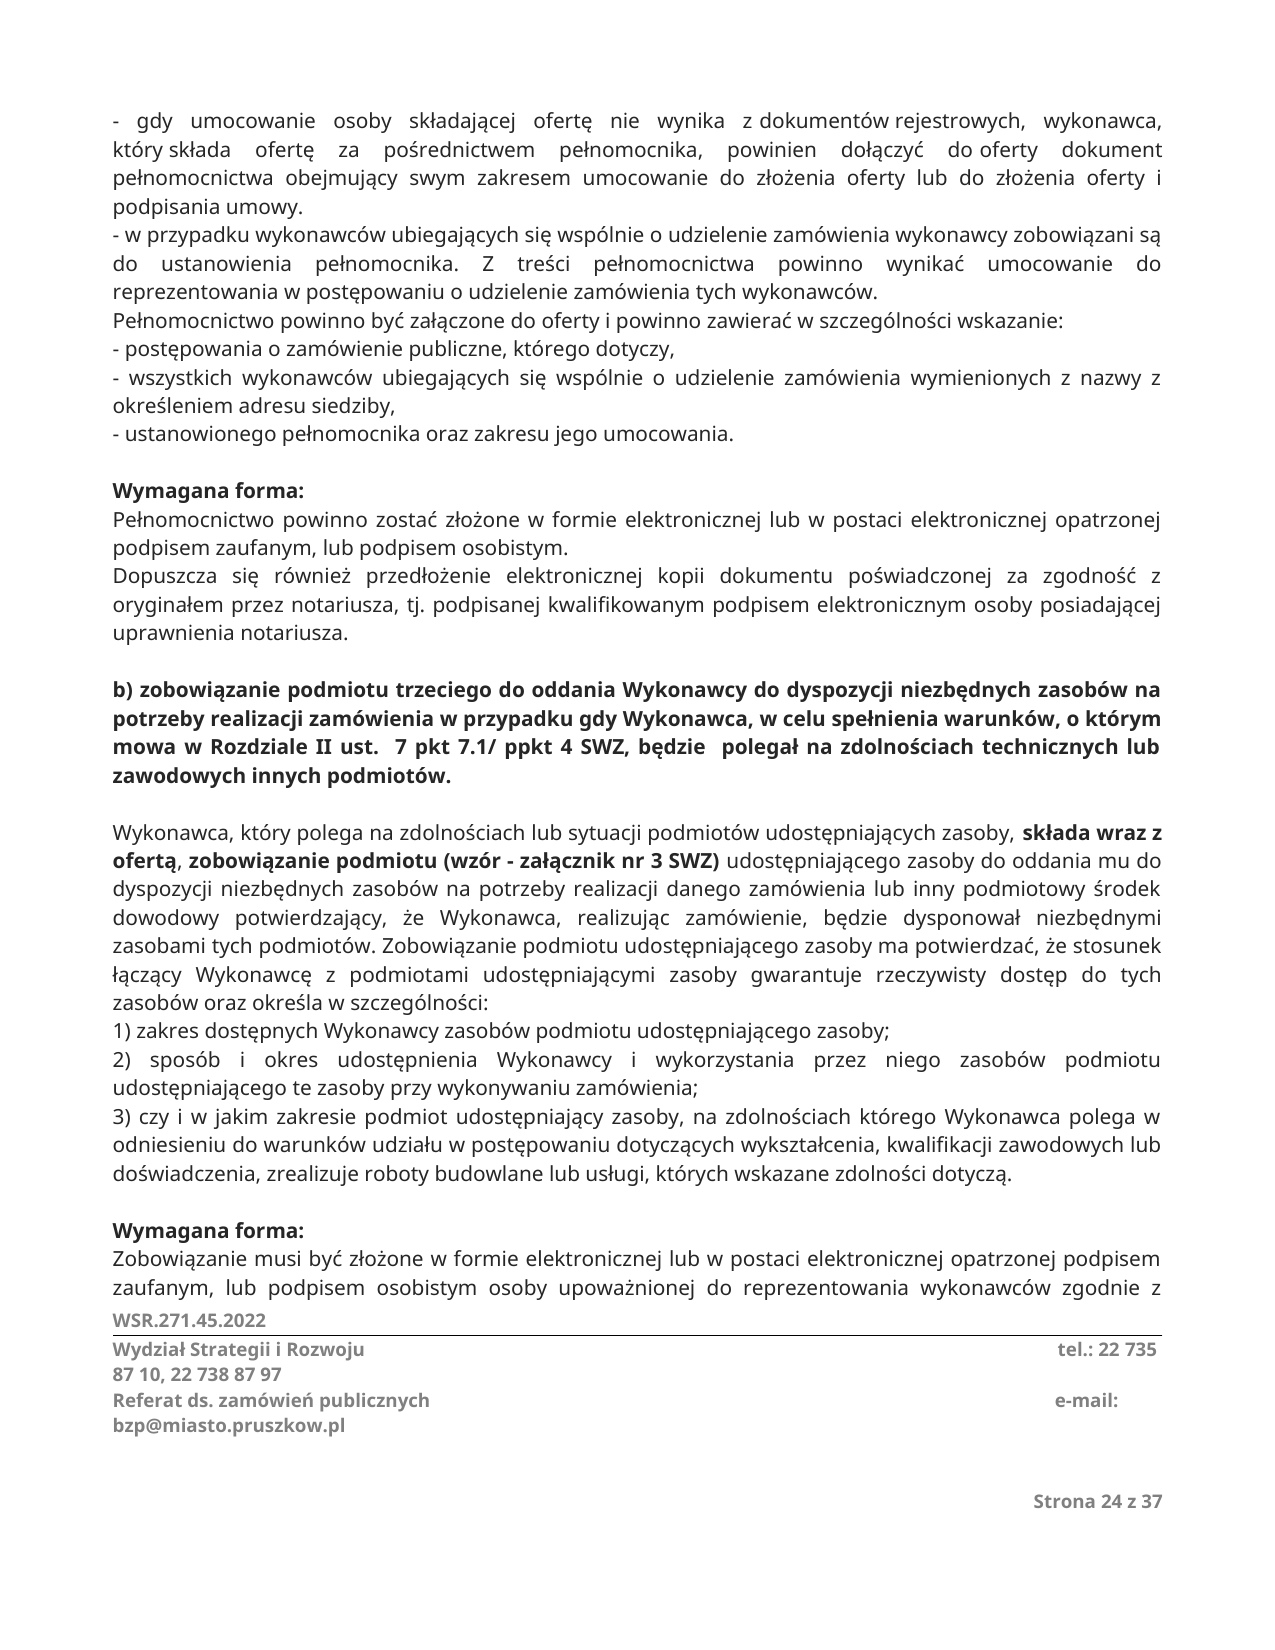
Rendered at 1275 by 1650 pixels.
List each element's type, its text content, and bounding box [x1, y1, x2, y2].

text - gdy umocowanie osoby składającej ofertę nie wynika z dokumentów rejestrowych, wykonawca, który składa ofertę za pośrednictwem pełnomocnika, powinien dołączyć do oferty dokument pełnomocnictwa obejmujący swym zakresem umocowanie do złożenia oferty lub do złożenia oferty i podpisania umowy. [112, 107, 1162, 220]
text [112, 1244, 1162, 1301]
text - postępowania o zamówienie publiczne, którego dotyczy, [112, 334, 1162, 363]
text Wymagana forma: [112, 1216, 1162, 1244]
text Wykonawca, który polega na zdolnościach lub sytuacji podmiotów udostępniających zasoby, składa wraz z ofertą, zobowiązanie podmiotu (wzór - załącznik nr 3 SWZ) udostępniającego zasoby do oddania mu do dyspozycji niezbędnych zasobów na potrzeby realizacji danego zamówienia lub inny podmiotowy środek dowodowy potwierdzający, że Wykonawca, realizując zamówienie, będzie dysponował niezbędnymi zasobami tych podmiotów. Zobowiązanie podmiotu udostępniającego zasoby ma potwierdzać, że stosunek łączący Wykonawcę z podmiotami udostępniającymi zasoby gwarantuje rzeczywisty dostęp do tych zasobów oraz określa w szczególności: [112, 818, 1162, 1017]
text - wszystkich wykonawców ubiegających się wspólnie o udzielenie zamówienia wymienionych z nazwy z określeniem adresu siedziby, [112, 363, 1162, 419]
text - ustanowionego pełnomocnika oraz zakresu jego umocowania. [112, 419, 1162, 448]
text 1) zakres dostępnych Wykonawcy zasobów podmiotu udostępniającego zasoby; [112, 1017, 1162, 1045]
text Wymagana forma: [112, 476, 1162, 505]
text Pełnomocnictwo powinno zostać złożone w formie elektronicznej lub w postaci elektronicznej opatrzonej podpisem zaufanym, lub podpisem osobistym. [112, 505, 1162, 562]
text Dopuszcza się również przedłożenie elektronicznej kopii dokumentu poświadczonej za zgodność z oryginałem przez notariusza, tj. podpisanej kwalifikowanym podpisem elektronicznym osoby posiadającej uprawnienia notariusza. [112, 562, 1162, 647]
text - w przypadku wykonawców ubiegających się wspólnie o udzielenie zamówienia wykonawcy zobowiązani są do ustanowienia pełnomocnika. Z treści pełnomocnictwa powinno wynikać umocowanie do reprezentowania w postępowaniu o udzielenie zamówienia tych wykonawców. [112, 220, 1162, 306]
text 2) sposób i okres udostępnienia Wykonawcy i wykorzystania przez niego zasobów podmiotu udostępniającego te zasoby przy wykonywaniu zamówienia; [112, 1045, 1162, 1102]
text 3) czy i w jakim zakresie podmiot udostępniający zasoby, na zdolnościach którego Wykonawca polega w odniesieniu do warunków udziału w postępowaniu dotyczących wykształcenia, kwalifikacji zawodowych lub doświadczenia, zrealizuje roboty budowlane lub usługi, których wskazane zdolności dotyczą. [112, 1102, 1162, 1187]
text b) zobowiązanie podmiotu trzeciego do oddania Wykonawcy do dyspozycji niezbędnych zasobów na potrzeby realizacji zamówienia w przypadku gdy Wykonawca, w celu spełnienia warunków, o którym mowa w Rozdziale II ust. 7 pkt 7.1/ ppkt 4 SWZ, będzie polegał na zdolnościach technicznych lub zawodowych innych podmiotów. [112, 675, 1162, 789]
text Pełnomocnictwo powinno być załączone do oferty i powinno zawierać w szczególności wskazanie: [112, 306, 1162, 334]
